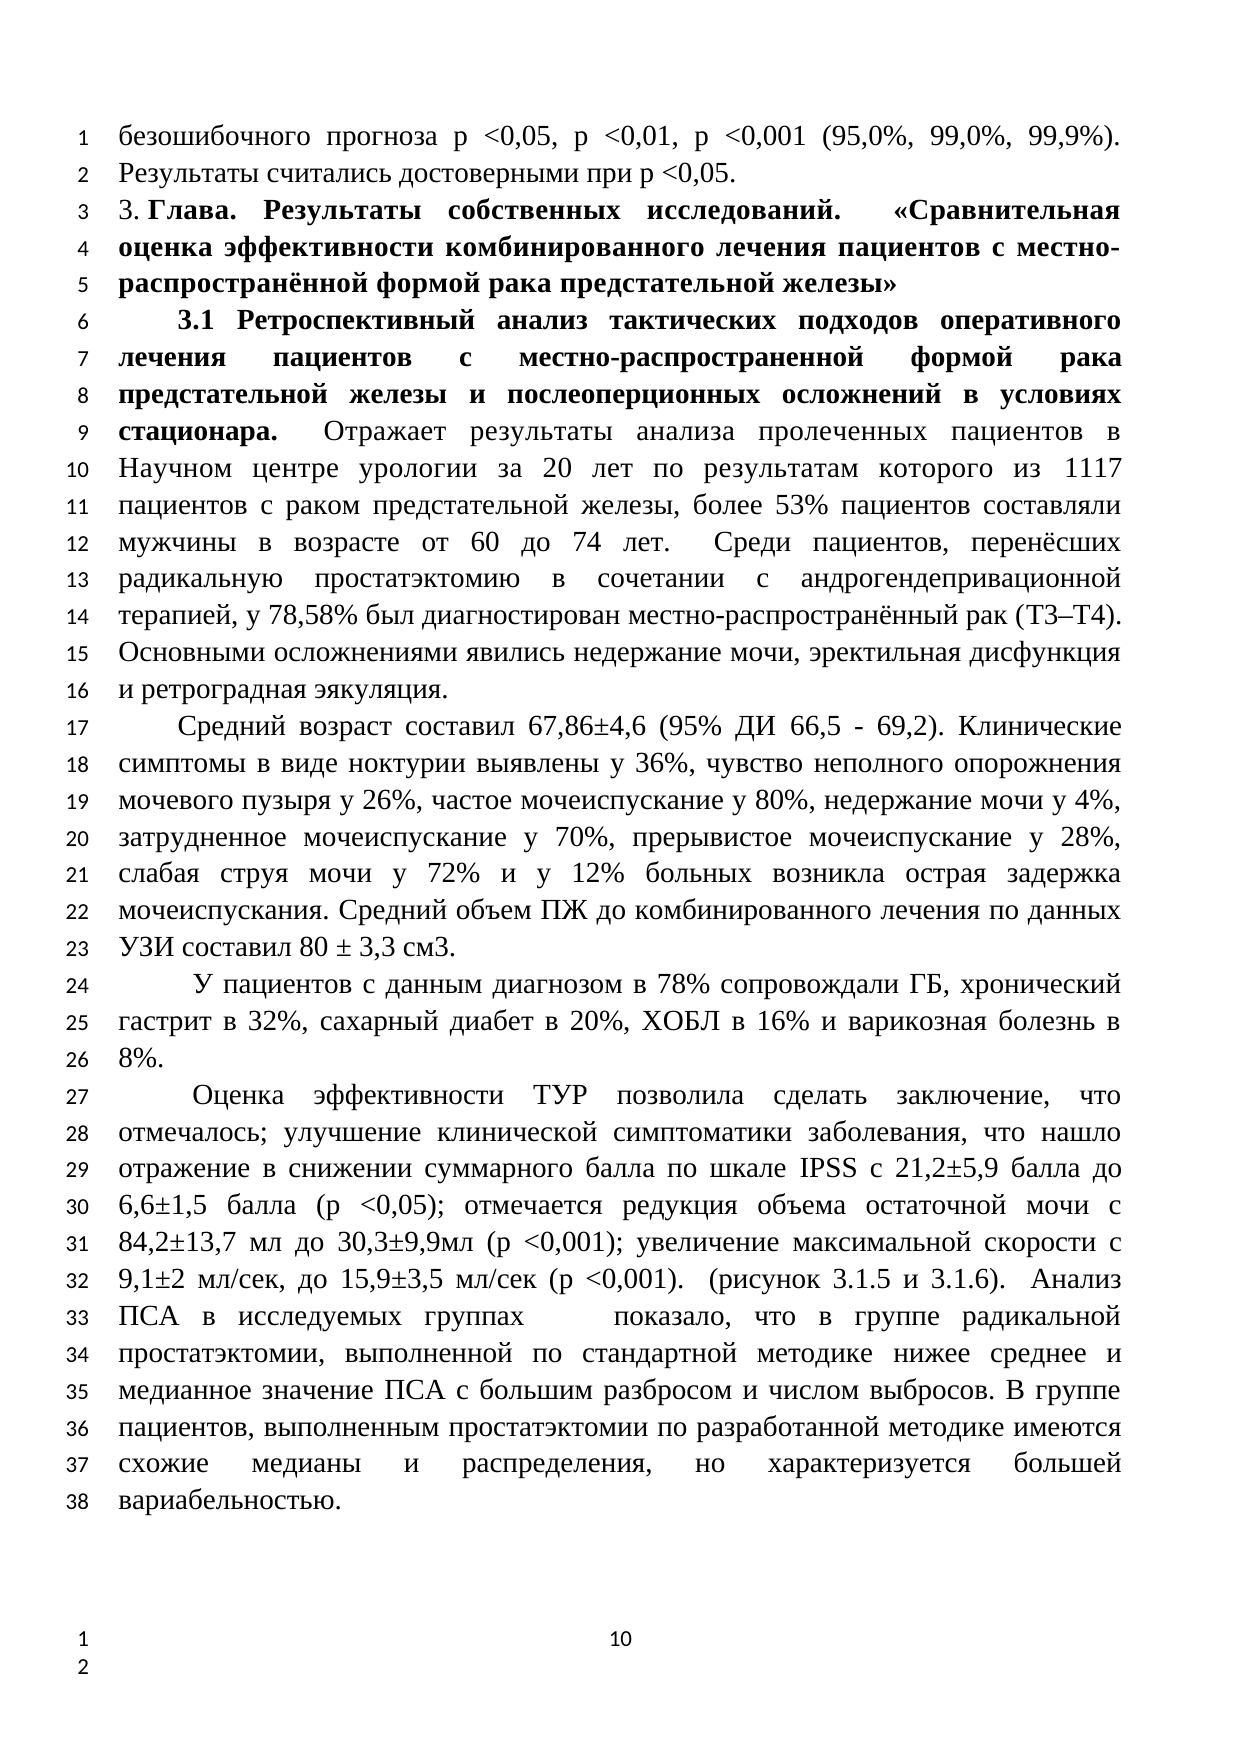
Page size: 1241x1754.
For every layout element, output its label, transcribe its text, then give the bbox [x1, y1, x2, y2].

subtitle 3.1 Ретроспективный анализ тактических подходов оперативного лечения пациентов с местно-распространенной формой рака предстательной железы и послеоперционных осложнений в условиях стационара. Отражает результаты анализа пролеченных пациентов в Научном центре урологии за 20 лет по результатам которого из 1117 пациентов с раком предстательной железы, более 53% пациентов составляли мужчины в возрасте от 60 до 74 лет. Среди пациентов, перенёсших радикальную простатэктомию в сочетании с андрогендепривационной терапией, у 78,58% был диагностирован местно-распространённый рак (T3–T4). Основными осложнениями явились недержание мочи, эректильная дисфункция и ретроградная эякуляция. [118, 302, 1122, 705]
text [118, 118, 1122, 188]
text У пациентов с данным диагнозом в 78% сопровождали ГБ, хронический гастрит в 32%, сахарный диабет в 20%, ХОБЛ в 16% и варикозная болезнь в 8%. [118, 966, 1122, 1073]
subtitle Глава. Результаты собственных исследований. «Сравнительная оценка эффективности комбинированного лечения пациентов с местно-распространённой формой рака предстательной железы» [118, 192, 1122, 299]
text Средний возраст составил 67,86±4,6 (95% ДИ 66,5 - 69,2). Клинические симптомы в виде ноктурии выявлены у 36%, чувство неполного опорожнения мочевого пузыря у 26%, частое мочеиспускание у 80%, недержание мочи у 4%, затрудненное мочеиспускание у 70%, прерывистое мочеиспускание у 28%, слабая струя мочи у 72% и у 12% больных возникла острая задержка мочеиспускания. Средний объем ПЖ до комбинированного лечения по данных УЗИ составил 80 ± 3,3 см3. [118, 708, 1122, 963]
text Оценка эффективности ТУР позволила сделать заключение, что отмечалось; улучшение клинической симптоматики заболевания, что нашло отражение в снижении суммарного балла по шкале IPSS с 21,2±5,9 балла до 6,6±1,5 балла (p <0,05); отмечается редукция объема остаточной мочи с 84,2±13,7 мл до 30,3±9,9мл (p <0,001); увеличение максимальной скорости с 9,1±2 мл/сек, до 15,9±3,5 мл/сек (p <0,001). (рисунок 3.1.5 и 3.1.6). Анализ ПСА в исследуемых группах показало, что в группе радикальной простатэктомии, выполненной по стандартной методике нижее среднее и медианное значение ПСА с большим разбросом и числом выбросов. В группе пациентов, выполненным простатэктомии по разработанной методике имеются схожие медианы и распределения, но характеризуется большей вариабельностью. [118, 1077, 1122, 1516]
